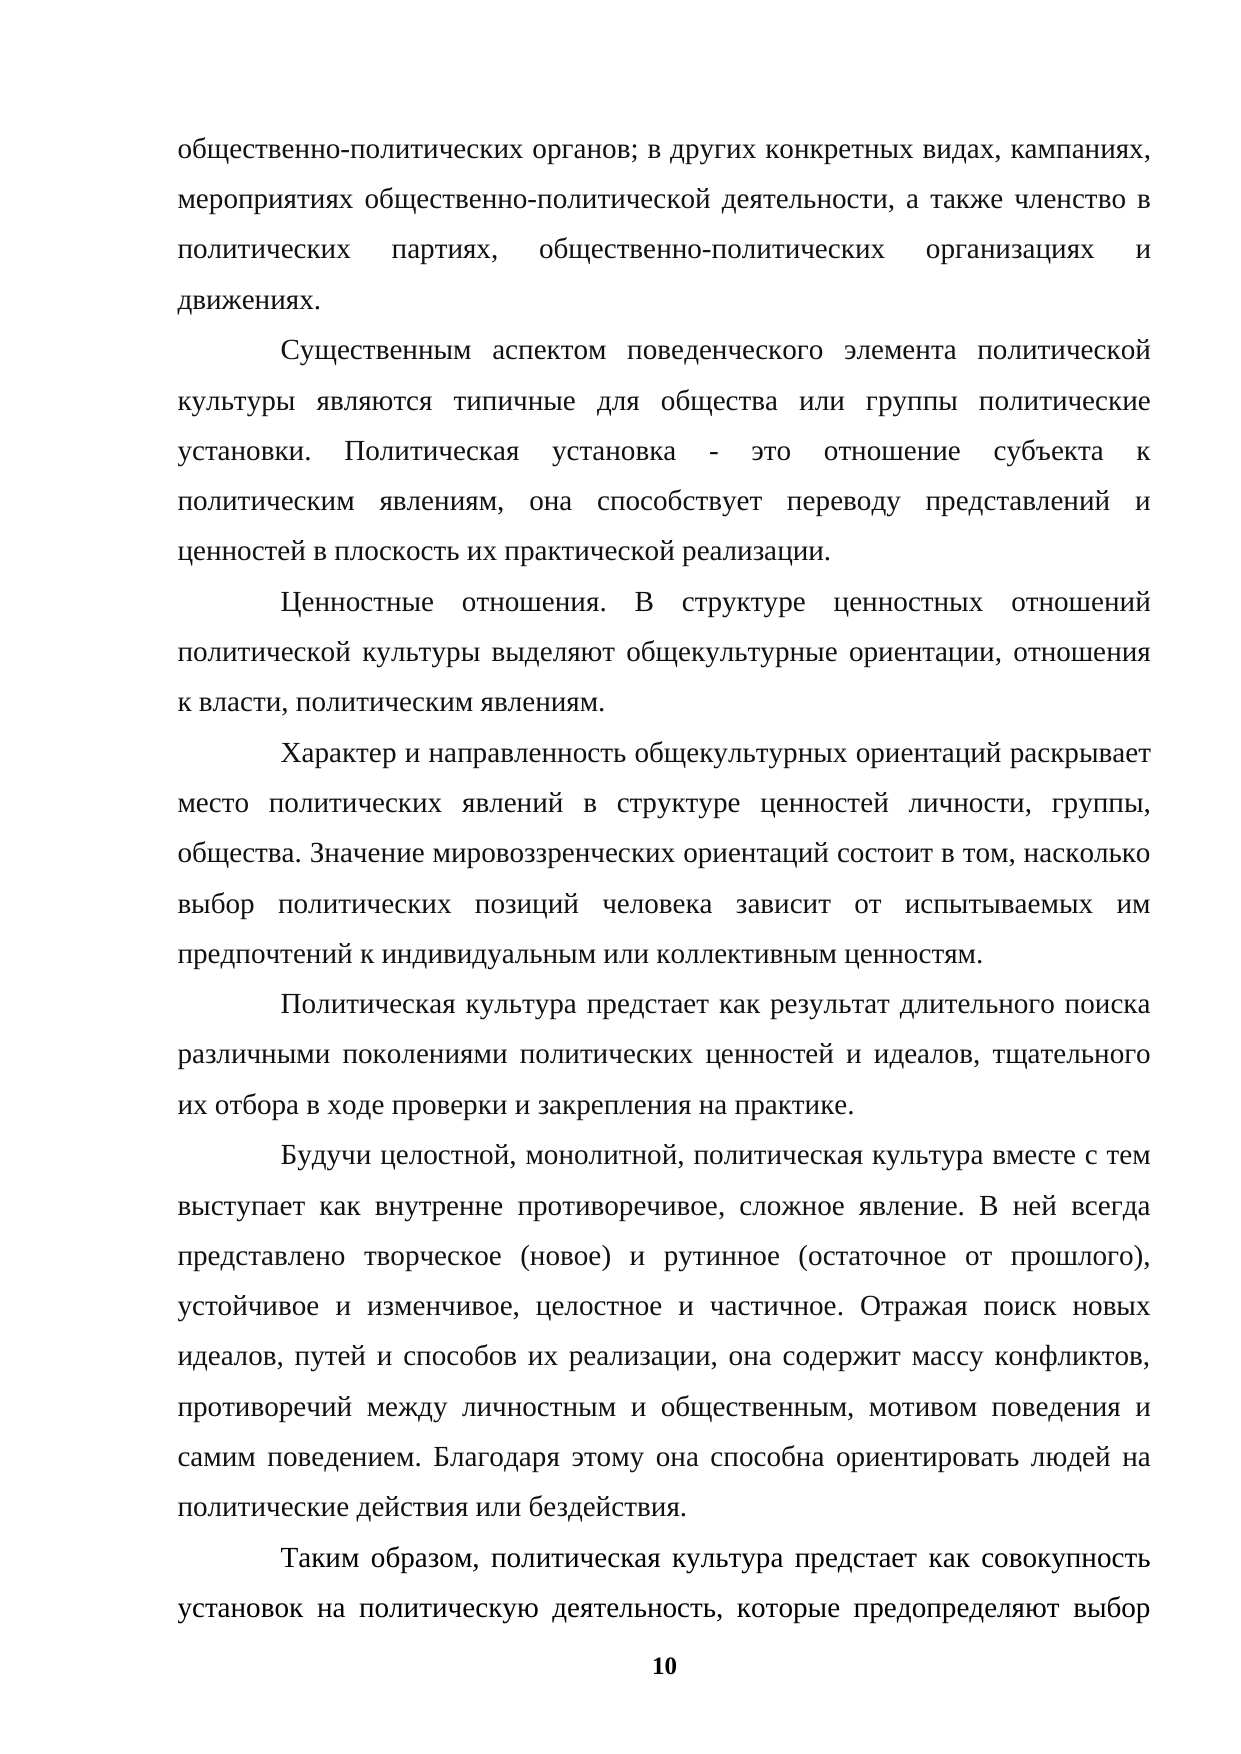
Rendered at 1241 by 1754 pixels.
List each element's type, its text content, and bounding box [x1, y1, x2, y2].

text Ценностные отношения. В структуре ценностных отношений политической культуры выделяют общекультурные ориентации, отношения к власти, политическим явлениям. [177, 584, 1152, 718]
text Будучи целостной, монолитной, политическая культура вместе с тем выступает как внутренне противоречивое, сложное явление. В ней всегда представлено творческое (новое) и рутинное (остаточное от прошлого), устойчивое и изменчивое, целостное и частичное. Отражая поиск новых идеалов, путей и способов их реализации, она содержит массу конфликтов, противоречий между личностным и общественным, мотивом поведения и самим поведением. Благодаря этому она способна ориентировать людей на политические действия или бездействия. [177, 1137, 1152, 1523]
text Характер и направленность общекультурных ориентаций раскрывает место политических явлений в структуре ценностей личности, группы, общества. Значение мировоззренческих ориентаций состоит в том, насколько выбор политических позиций человека зависит от испытываемых им предпочтений к индивидуальным или коллективным ценностям. [177, 735, 1152, 969]
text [177, 131, 1152, 316]
text Политическая культура предстает как результат длительного поиска различными поколениями политических ценностей и идеалов, тщательного их отбора в ходе проверки и закрепления на практике. [177, 986, 1152, 1121]
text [177, 1540, 1152, 1624]
text Существенным аспектом поведенческого элемента политической культуры являются типичные для общества или группы политические установки. Политическая установка - это отношение субъекта к политическим явлениям, она способствует переводу представлений и ценностей в плоскость их практической реализации. [177, 332, 1152, 567]
